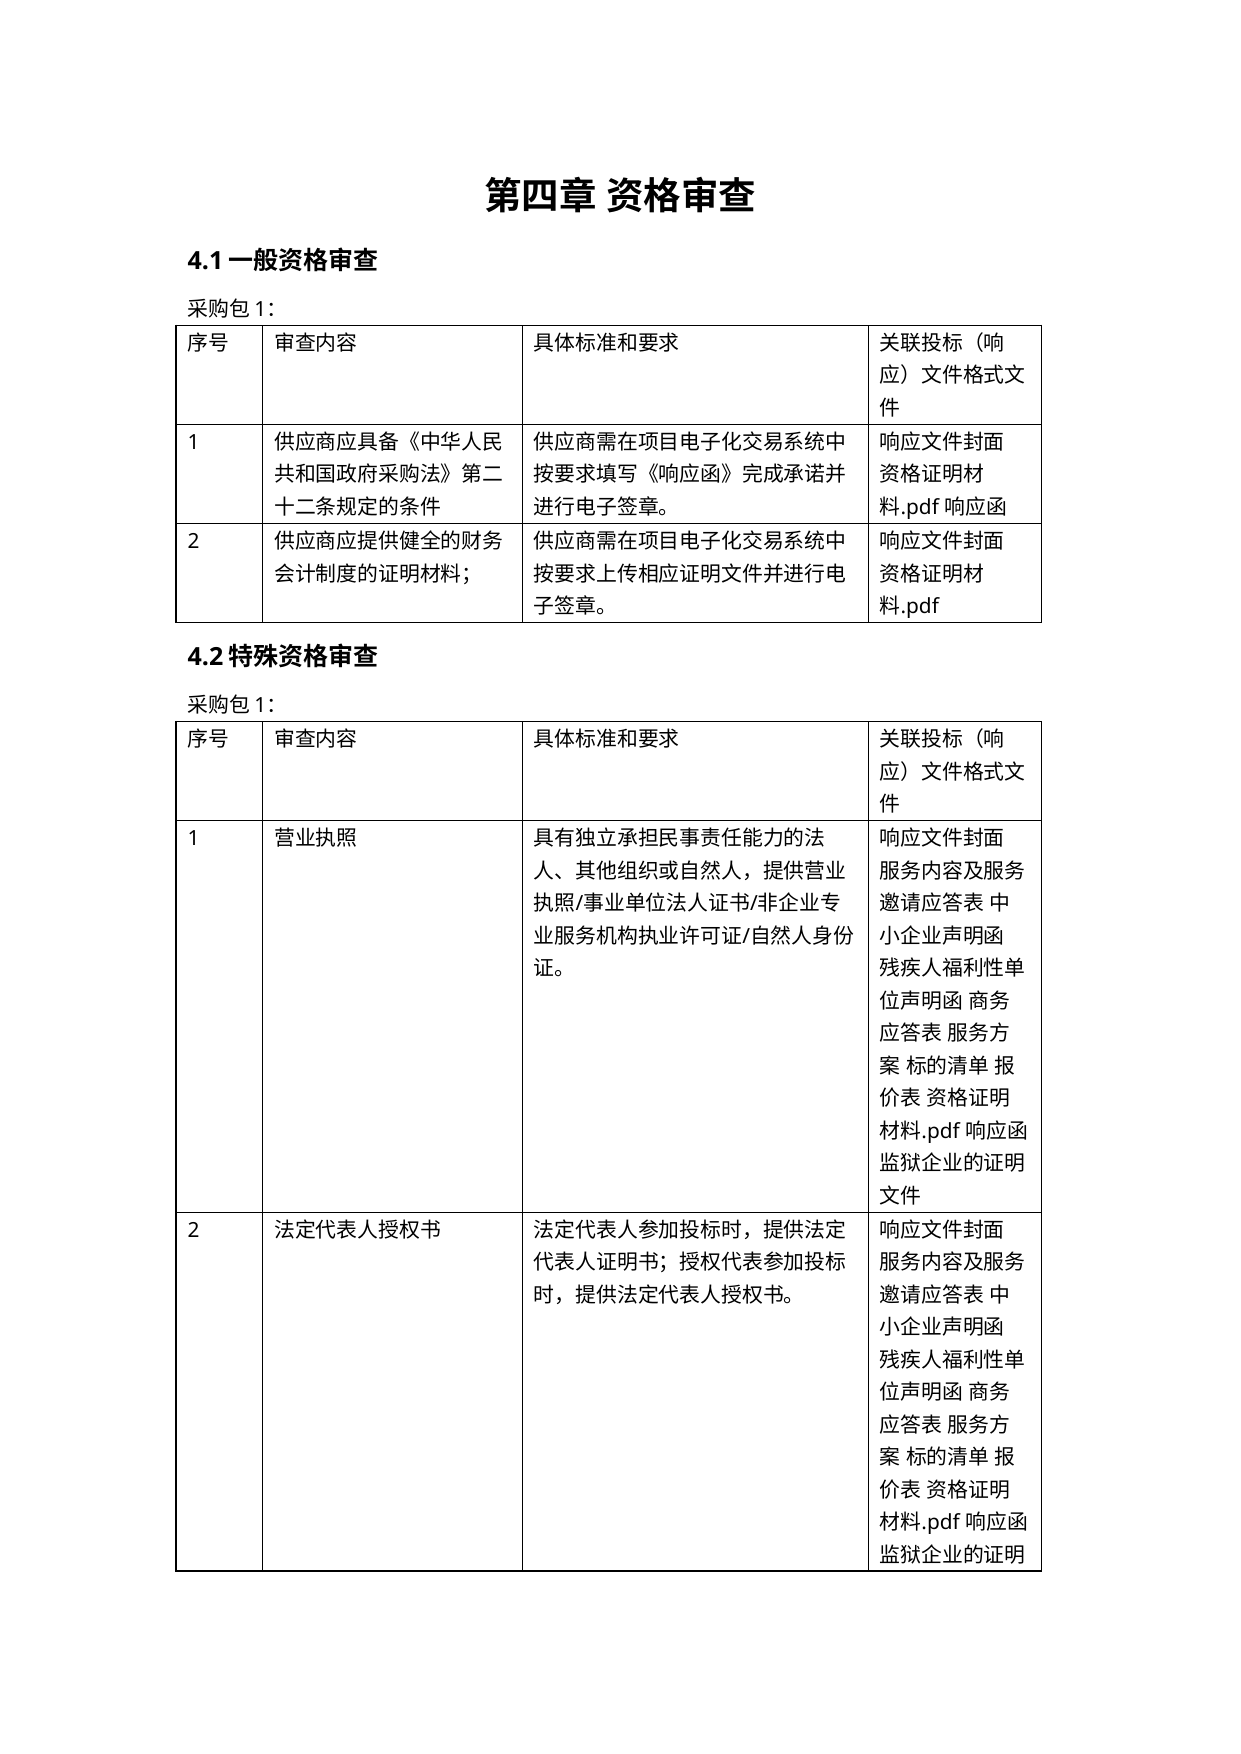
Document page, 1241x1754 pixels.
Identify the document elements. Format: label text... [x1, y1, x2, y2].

table_cell 供应商需在项目电子化交易系统中按要求上传相应证明文件并进行电子签章。 [523, 524, 868, 622]
table_header 关联投标（响应）文件格式文件 [869, 326, 1041, 423]
table_header 序号 [177, 722, 262, 820]
table_cell 1 [177, 425, 262, 523]
table_header 关联投标（响应）文件格式文件 [869, 722, 1041, 820]
table_header 具体标准和要求 [523, 722, 868, 820]
table_header 序号 [177, 326, 262, 423]
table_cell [523, 1213, 868, 1570]
table_cell 响应文件封面 服务内容及服务邀请应答表 中小企业声明函 残疾人福利性单位声明函 商务应答表 服务方案 标的清单 报价表 资格证明材料.pdf 响应函 监狱企业的证明文件 [869, 821, 1041, 1211]
table_header 具体标准和要求 [523, 326, 868, 423]
table_header 审查内容 [263, 326, 522, 423]
table_cell 1 [177, 821, 262, 1211]
table_cell 响应文件封面 资格证明材料.pdf 响应函 [869, 425, 1041, 523]
table_cell 具有独立承担民事责任能力的法人、其他组织或自然人，提供营业执照/事业单位法人证书/非企业专业服务机构执业许可证/自然人身份证。 [523, 821, 868, 1211]
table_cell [869, 1213, 1041, 1570]
text 4.2特殊资格审查 [187, 623, 1053, 688]
text 采购包1： [187, 292, 1053, 324]
text 采购包1： [187, 688, 1053, 721]
table_cell 响应文件封面 资格证明材料.pdf [869, 524, 1041, 622]
table_cell 营业执照 [263, 821, 522, 1211]
table_cell 法定代表人授权书 [263, 1213, 522, 1570]
text 4.1一般资格审查 [187, 227, 1053, 292]
table_cell 供应商需在项目电子化交易系统中按要求填写《响应函》完成承诺并进行电子签章。 [523, 425, 868, 523]
table_cell 供应商应提供健全的财务会计制度的证明材料； [263, 524, 522, 622]
table_cell 2 [177, 524, 262, 622]
table_header 审查内容 [263, 722, 522, 820]
table_cell 供应商应具备《中华人民共和国政府采购法》第二十二条规定的条件 [263, 425, 522, 523]
table_cell 2 [177, 1213, 262, 1570]
text 第四章 资格审查 [187, 162, 1053, 227]
